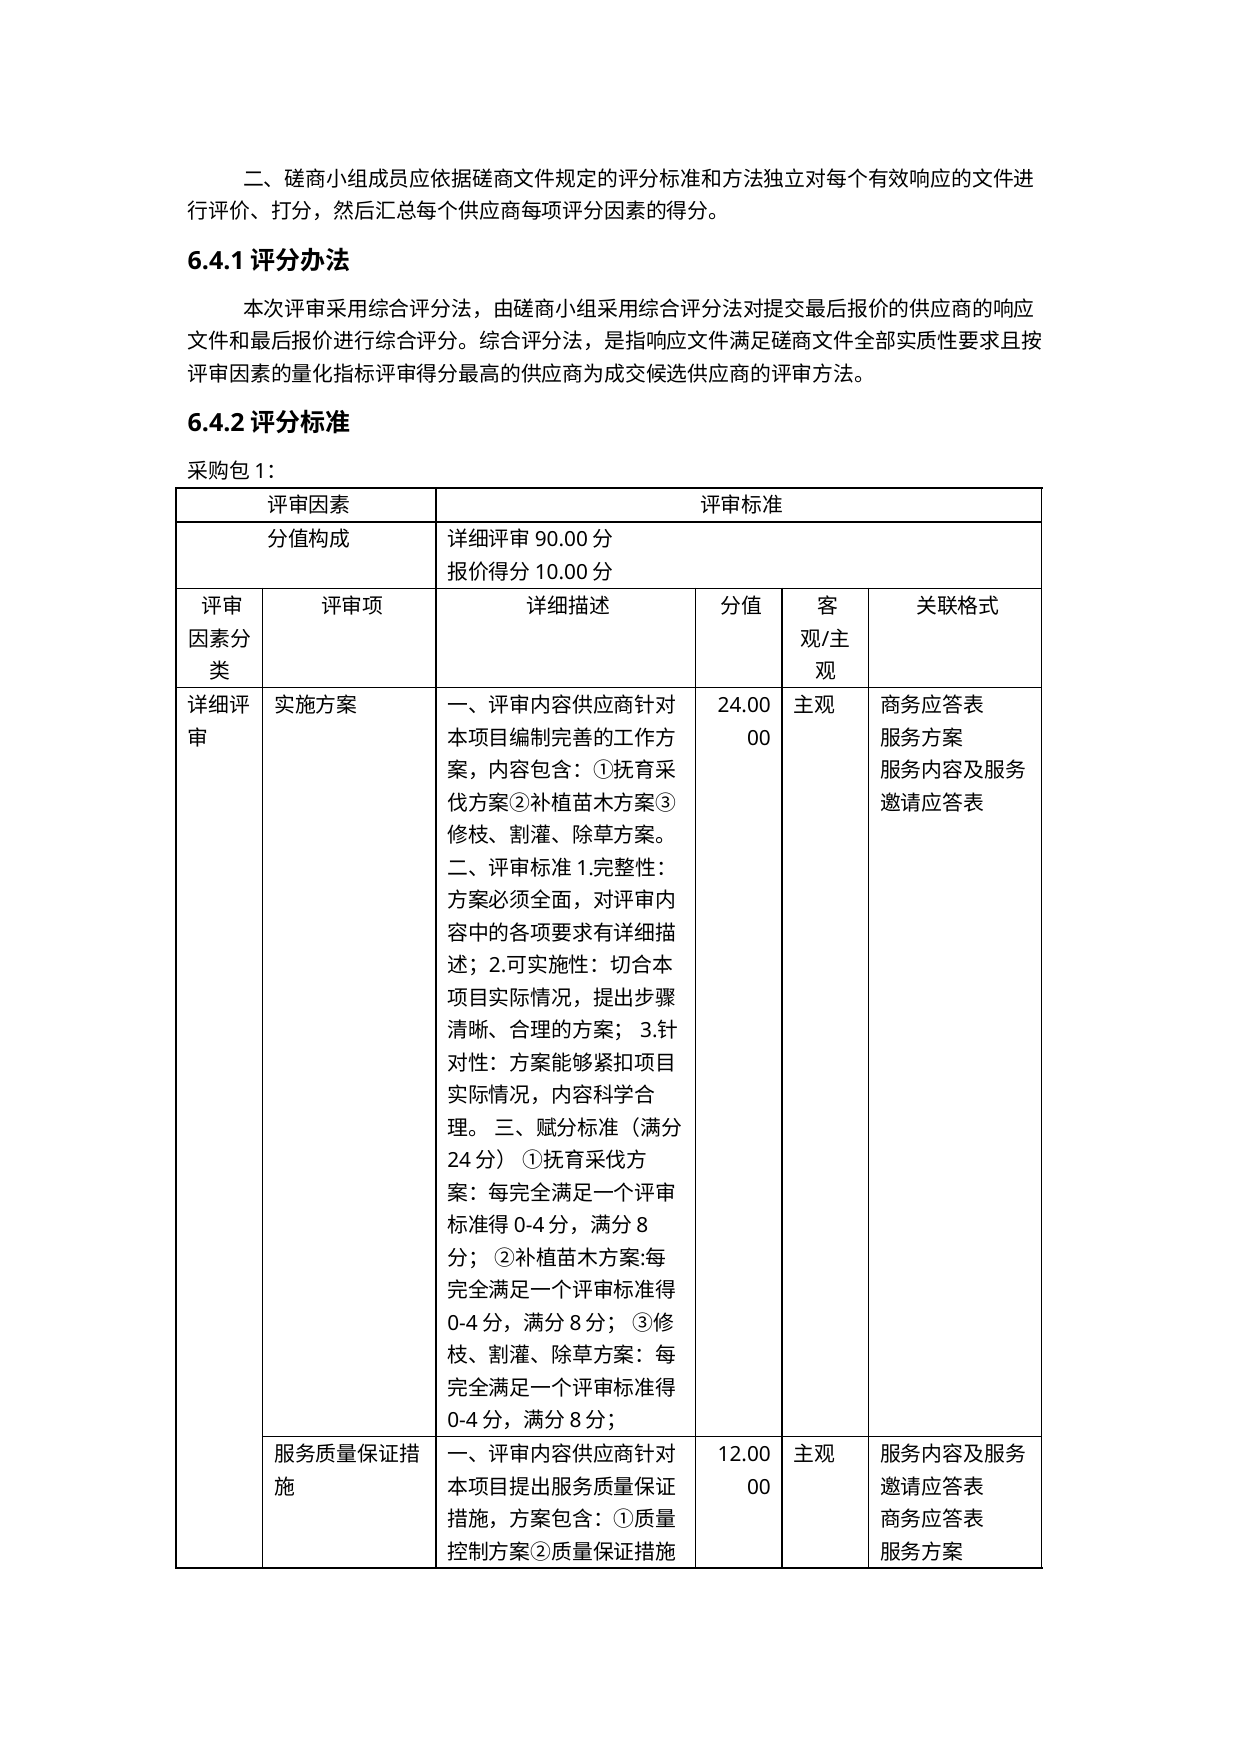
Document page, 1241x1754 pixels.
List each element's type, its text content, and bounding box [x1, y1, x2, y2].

table_cell 24.0000 [696, 688, 781, 1436]
text 6.4.1评分办法 [187, 227, 1053, 292]
table_cell 实施方案 [263, 688, 435, 1436]
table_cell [437, 1437, 695, 1567]
text 6.4.2评分标准 [187, 389, 1053, 454]
table_cell 客观/主观 [783, 589, 868, 687]
table_cell 一、评审内容供应商针对本项目编制完善的工作方案，内容包含：①抚育采伐方案②补植苗木方案③修枝、割灌、除草方案。二、评审标准1.完整性：方案必须全面，对评审内容中的各项要求有详细描述；2.可实施性：切合本项目实际情况，提出步骤清晰、合理的方案； 3.针对性：方案能够紧扣项目实际情况，内容科学合理。 三、赋分标准（满分24分） ①抚育采伐方案：每完全满足一个评审标准得0-4分，满分8分； ②补植苗木方案:每完全满足一个评审标准得0-4分，满分8分； ③修枝、割灌、除草方案：每完全满足一个评审标准得0-4分，满分8分； [437, 688, 695, 1436]
table_cell 评审因素分类 [177, 589, 262, 687]
table_cell 详细描述 [437, 589, 695, 687]
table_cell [869, 1437, 1041, 1567]
table_cell 分值 [696, 589, 781, 687]
table_cell 详细评审 [177, 688, 262, 1567]
text 采购包1： [187, 454, 1053, 487]
table_cell 详细评审90.00分 报价得分10.00分 [437, 523, 1041, 588]
table_header 评审因素 [177, 489, 435, 521]
table_cell 主观 [783, 688, 868, 1436]
table_cell 分值构成 [177, 523, 435, 588]
table_cell 主观 [783, 1437, 868, 1567]
table_cell 商务应答表 服务方案 服务内容及服务邀请应答表 [869, 688, 1041, 1436]
table_cell 12.0000 [696, 1437, 781, 1567]
table_header 评审标准 [437, 489, 1041, 521]
text 本次评审采用综合评分法，由磋商小组采用综合评分法对提交最后报价的供应商的响应文件和最后报价进行综合评分。综合评分法，是指响应文件满足磋商文件全部实质性要求且按评审因素的量化指标评审得分最高的供应商为成交候选供应商的评审方法。 [187, 292, 1053, 389]
text 二、磋商小组成员应依据磋商文件规定的评分标准和方法独立对每个有效响应的文件进行评价、打分，然后汇总每个供应商每项评分因素的得分。 [187, 162, 1053, 227]
table_cell 评审项 [263, 589, 435, 687]
table_cell 关联格式 [869, 589, 1041, 687]
table_cell 服务质量保证措施 [263, 1437, 435, 1567]
